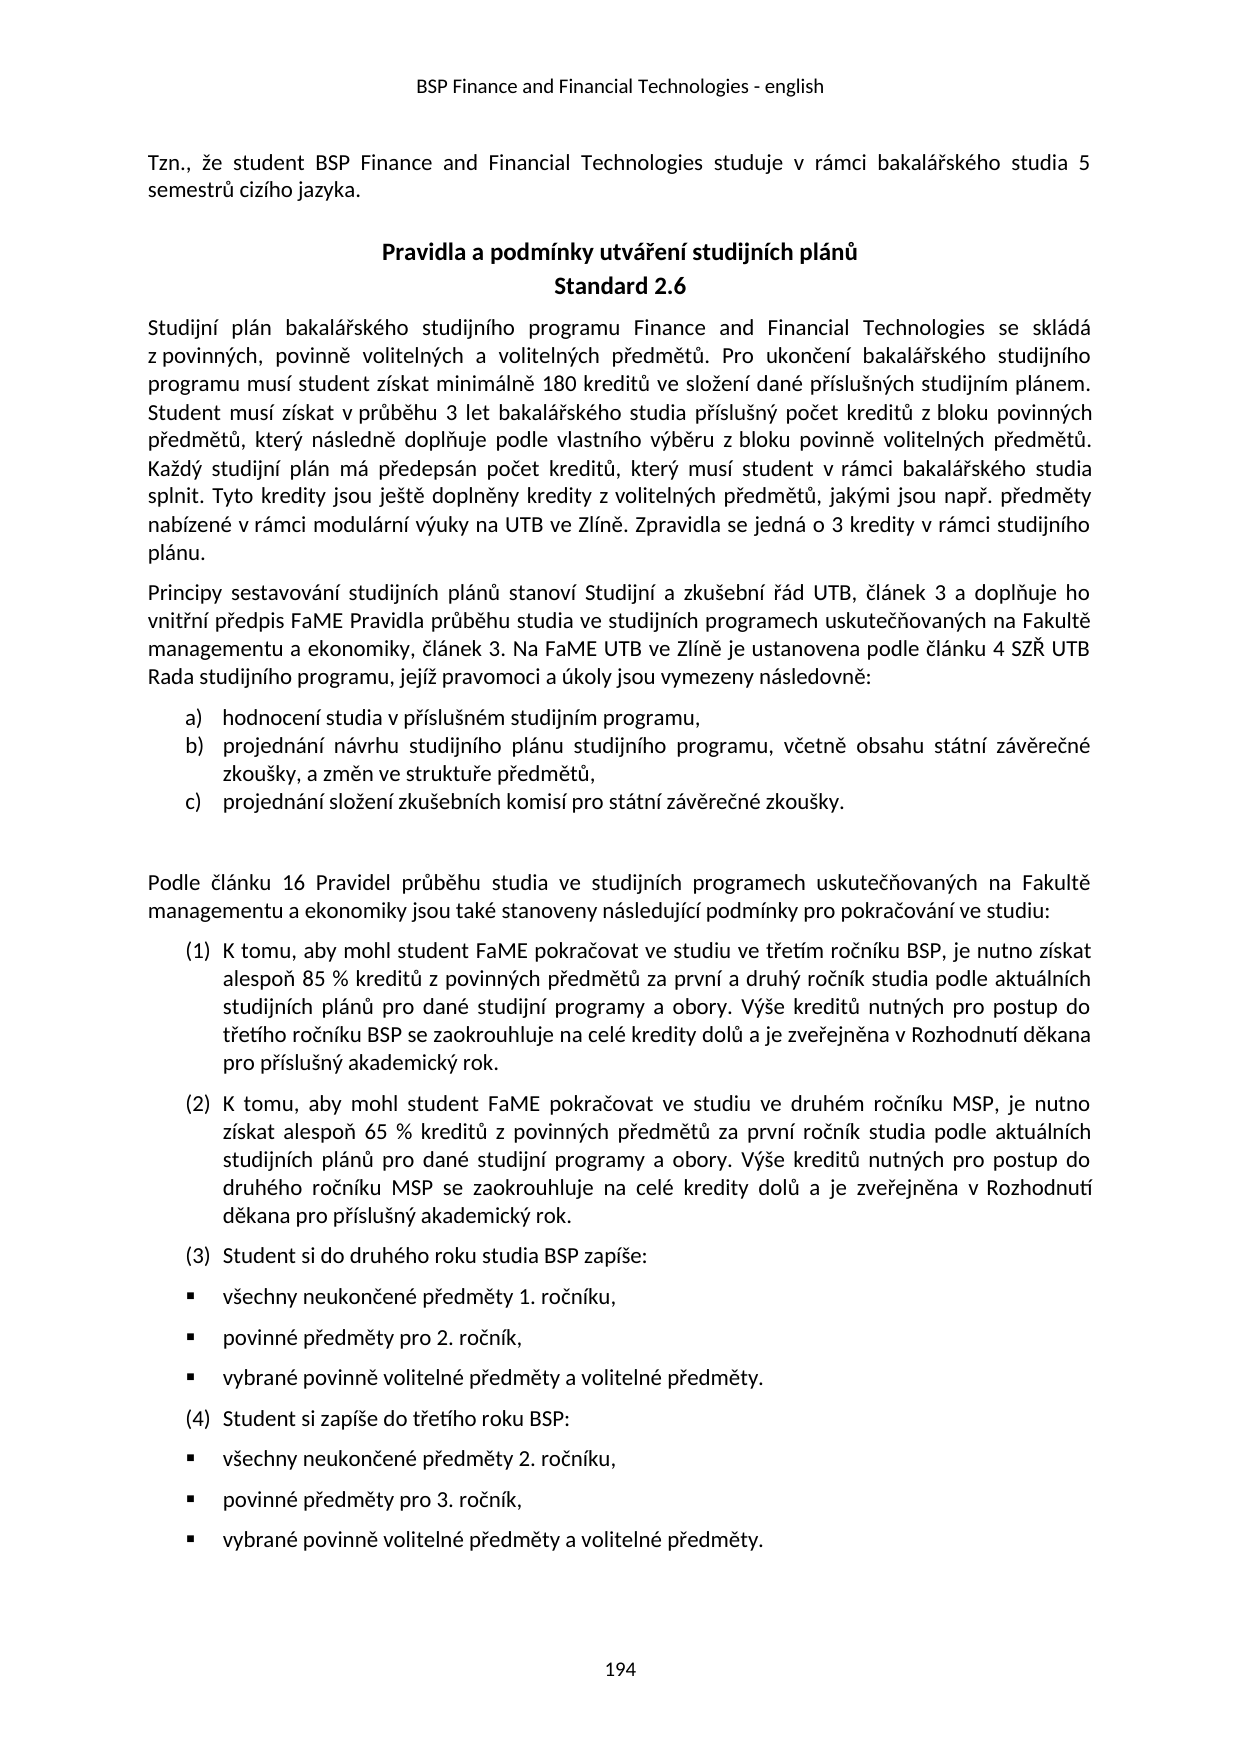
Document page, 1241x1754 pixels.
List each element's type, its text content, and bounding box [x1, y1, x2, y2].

list K tomu, aby mohl student FaME pokračovat ve studiu ve druhém ročníku MSP, je nutno získat alespoň 65 % kreditů z povinných předmětů za první ročník studia podle aktuálních studijních plánů pro dané studijní programy a obory. Výše kreditů nutných pro postup do druhého ročníku MSP se zaokrouhluje na celé kredity dolů a je zveřejněna v Rozhodnutí děkana pro příslušný akademický rok. [185, 1089, 1093, 1229]
list Student si do druhého roku studia BSP zapíše: [185, 1242, 1093, 1270]
list všechny neukončené předměty 1. ročníku, [185, 1282, 1093, 1310]
text Podle článku 16 Pravidel průběhu studia ve studijních programech uskutečňovaných na Fakultě managementu a ekonomiky jsou také stanoveny následující podmínky pro pokračování ve studiu: [148, 868, 1093, 924]
list Student si zapíše do třetího roku BSP: [185, 1404, 1093, 1432]
list všechny neukončené předměty 2. ročníku, [185, 1444, 1093, 1472]
text Studijní plán bakalářského studijního programu Finance and Financial Technologies se skládá z povinných, povinně volitelných a volitelných předmětů. Pro ukončení bakalářského studijního programu musí student získat minimálně 180 kreditů ve složení dané příslušných studijním plánem. Student musí získat v průběhu 3 let bakalářského studia příslušný počet kreditů z bloku povinných předmětů, který následně doplňuje podle vlastního výběru z bloku povinně volitelných předmětů. Každý studijní plán má předepsán počet kreditů, který musí student v rámci bakalářského studia splnit. Tyto kredity jsou ještě doplněny kredity z volitelných předmětů, jakými jsou např. předměty nabízené v rámci modulární výuky na UTB ve Zlíně. Zpravidla se jedná o 3 kredity v rámci studijního plánu. [148, 313, 1093, 566]
list projednání složení zkušebních komisí pro státní závěrečné zkoušky. [185, 787, 1093, 815]
list vybrané povinně volitelné předměty a volitelné předměty. [185, 1525, 1093, 1553]
text Standard 2.6 [148, 271, 1093, 301]
list povinné předměty pro 2. ročník, [185, 1323, 1093, 1351]
text Pravidla a podmínky utváření studijních plánů [148, 236, 1093, 266]
list hodnocení studia v příslušném studijním programu, [185, 703, 1093, 731]
list K tomu, aby mohl student FaME pokračovat ve studiu ve třetím ročníku BSP, je nutno získat alespoň 85 % kreditů z povinných předmětů za první a druhý ročník studia podle aktuálních studijních plánů pro dané studijní programy a obory. Výše kreditů nutných pro postup do třetího ročníku BSP se zaokrouhluje na celé kredity dolů a je zveřejněna v Rozhodnutí děkana pro příslušný akademický rok. [185, 936, 1093, 1077]
list projednání návrhu studijního plánu studijního programu, včetně obsahu státní závěrečné zkoušky, a změn ve struktuře předmětů, [185, 731, 1093, 787]
text Tzn., že student BSP Finance and Financial Technologies studuje v rámci bakalářského studia 5 semestrů cizího jazyka. [148, 148, 1093, 204]
list vybrané povinně volitelné předměty a volitelné předměty. [185, 1363, 1093, 1391]
text Principy sestavování studijních plánů stanoví Studijní a zkušební řád UTB, článek 3 a doplňuje ho vnitřní předpis FaME Pravidla průběhu studia ve studijních programech uskutečňovaných na Fakultě managementu a ekonomiky, článek 3. Na FaME UTB ve Zlíně je ustanovena podle článku 4 SZŘ UTB Rada studijního programu, jejíž pravomoci a úkoly jsou vymezeny následovně: [148, 578, 1093, 690]
list povinné předměty pro 3. ročník, [185, 1485, 1093, 1513]
